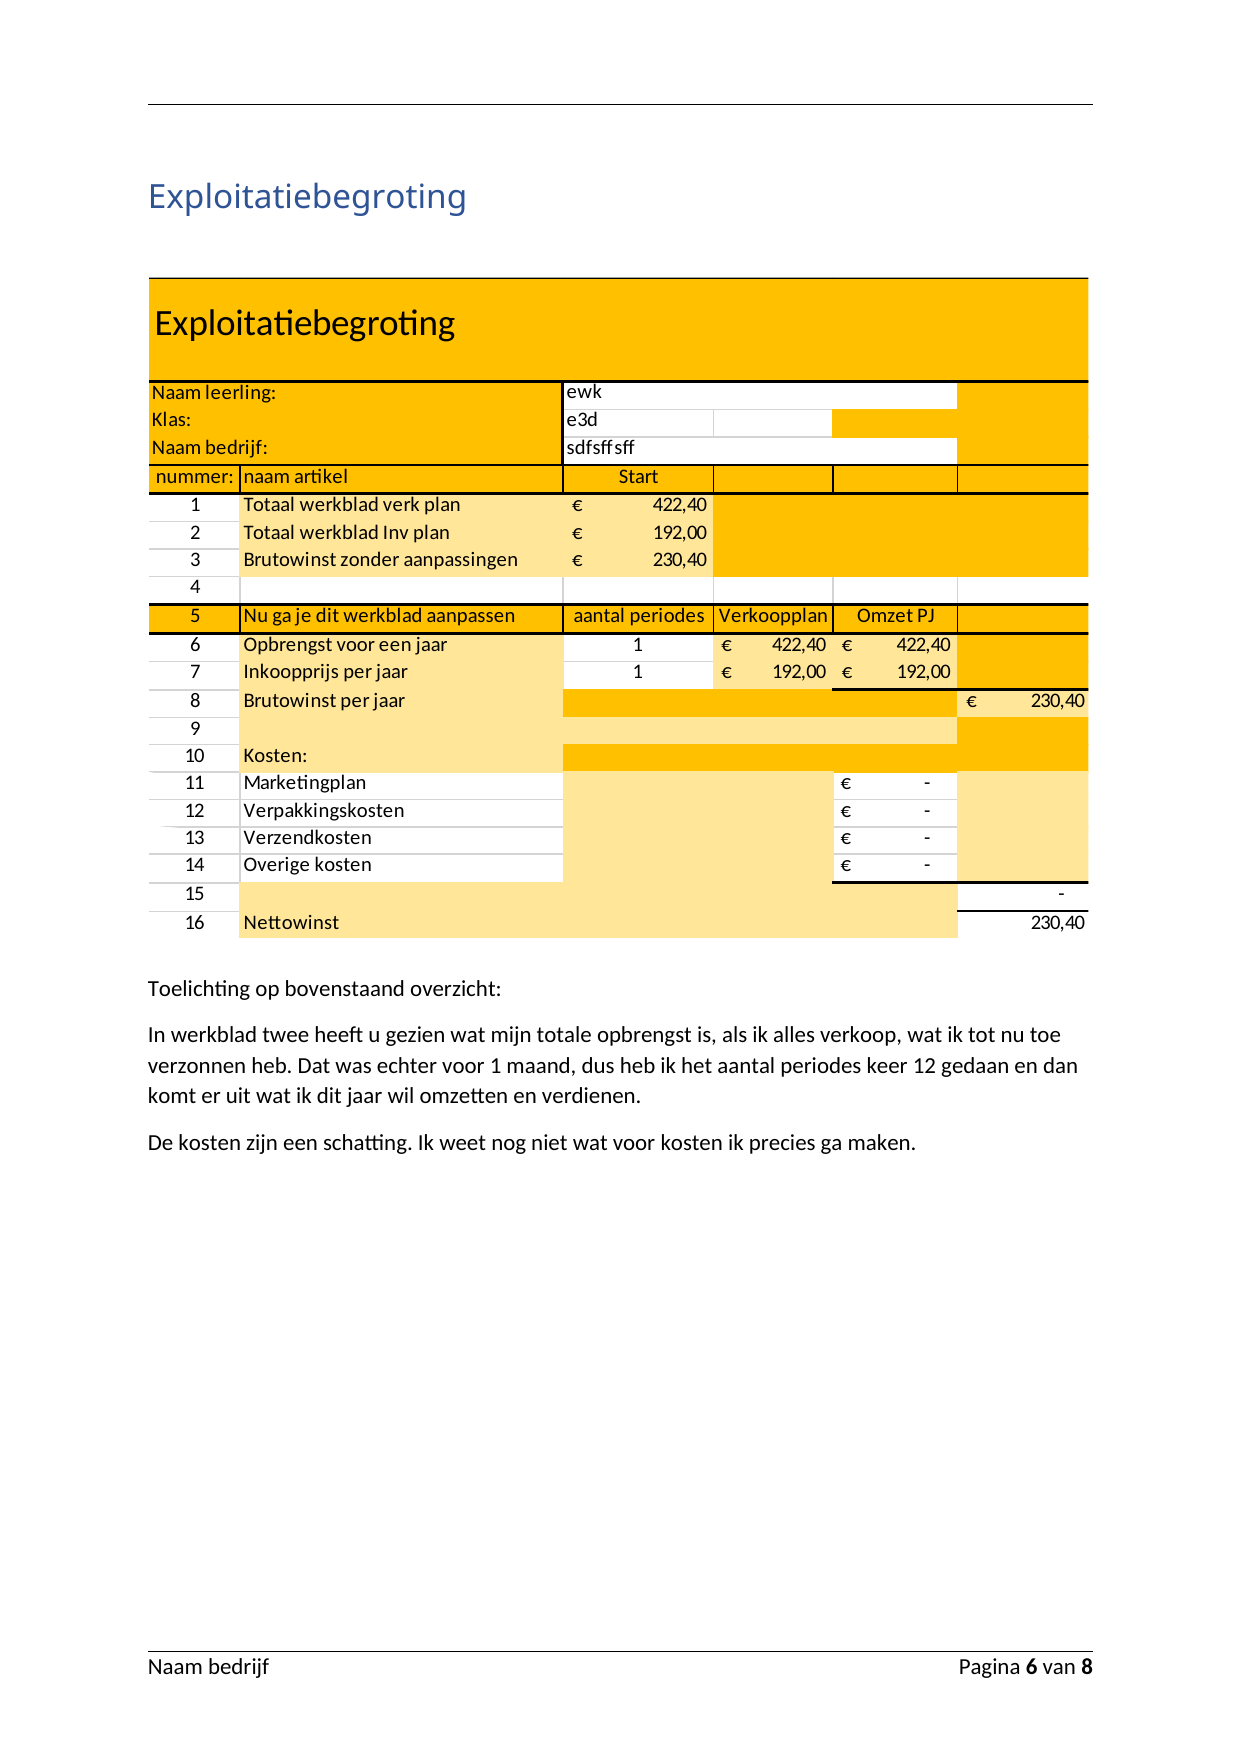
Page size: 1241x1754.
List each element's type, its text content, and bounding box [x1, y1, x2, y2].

text De kosten zijn een schatting. Ik weet nog niet wat voor kosten ik precies ga maken. [148, 1128, 1093, 1156]
subtitle Exploitatiebegroting [148, 173, 1093, 218]
text Toelichting op bovenstaand overzicht: [148, 315, 1093, 1002]
text In werkblad twee heeft u gezien wat mijn totale opbrengst is, als ik alles verkoop, wat ik tot nu toe verzonnen heb. Dat was echter voor 1 maand, dus heb ik het aantal periodes keer 12 gedaan en dan komt er uit wat ik dit jaar wil omzetten en verdienen. [148, 1021, 1093, 1109]
